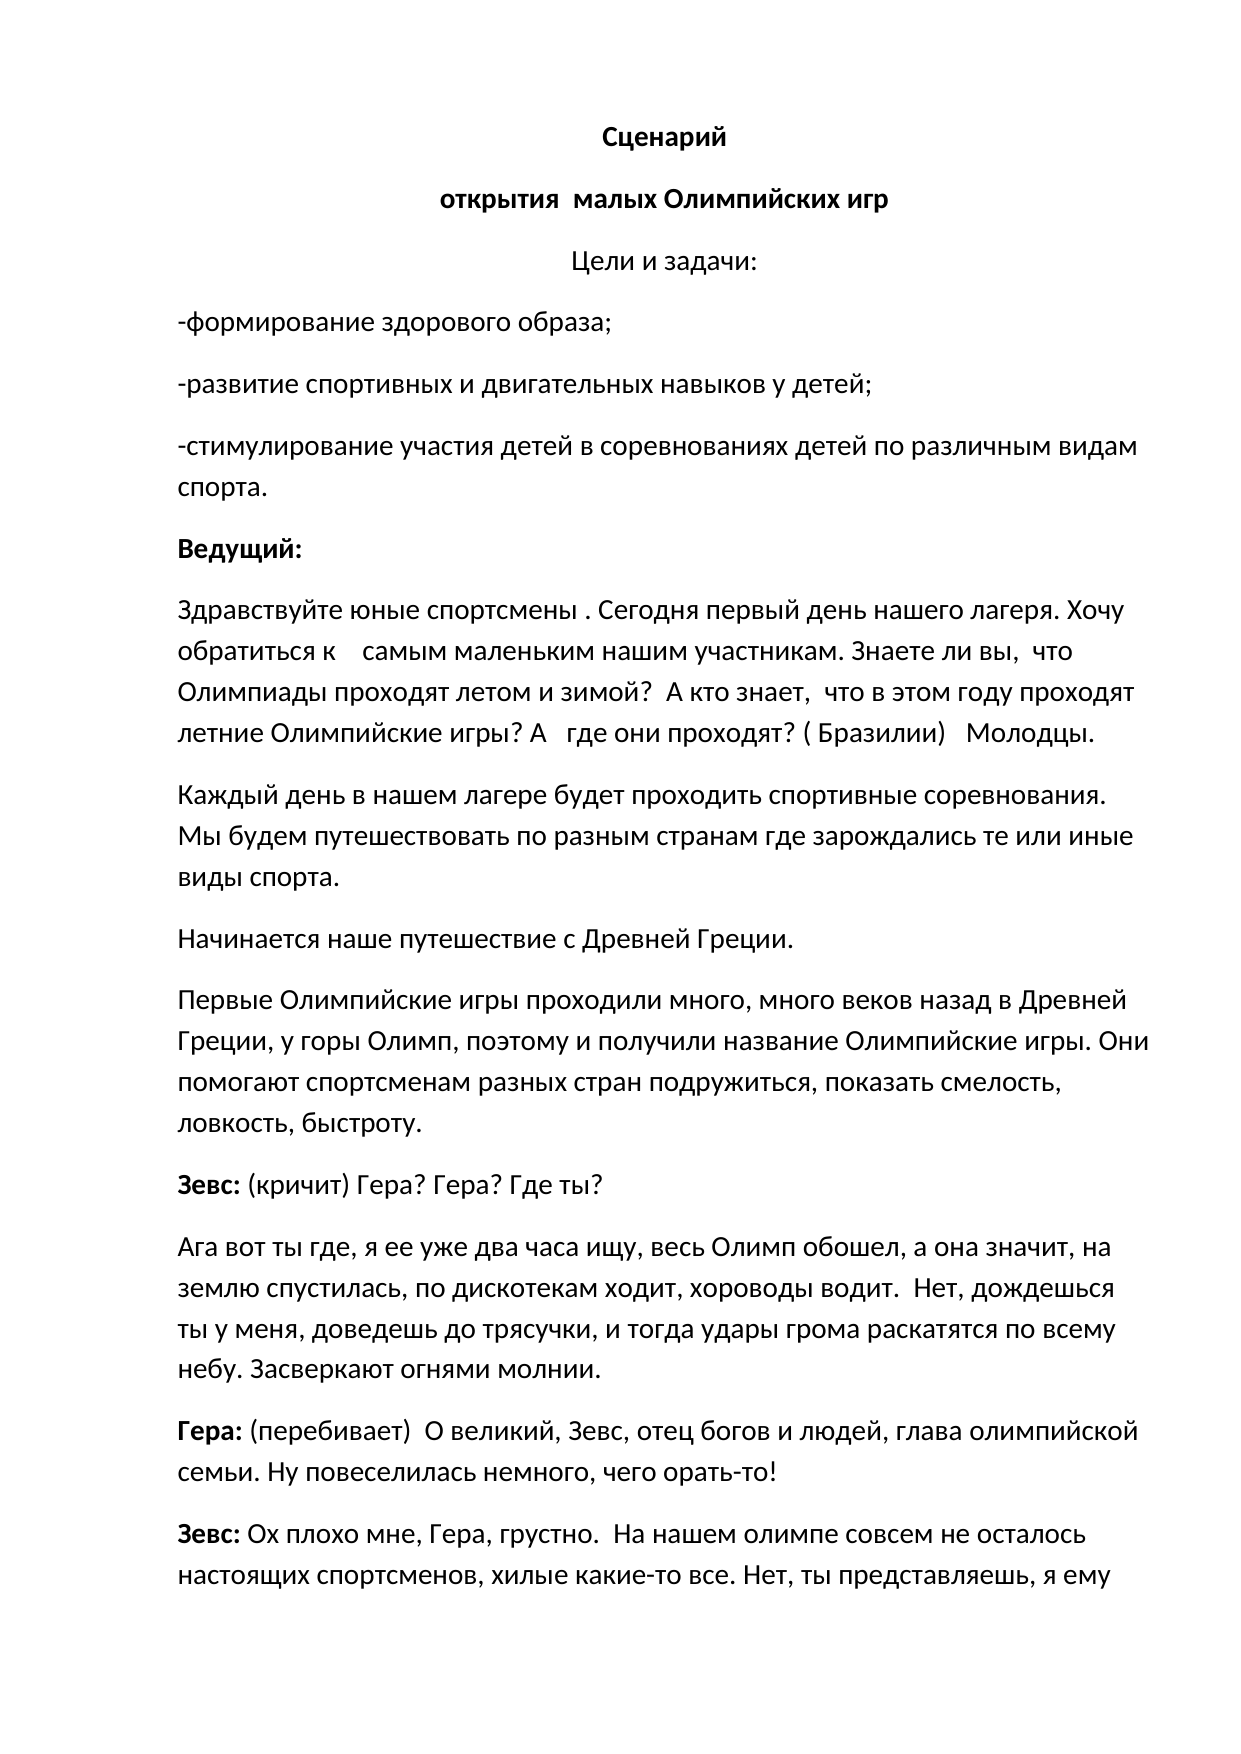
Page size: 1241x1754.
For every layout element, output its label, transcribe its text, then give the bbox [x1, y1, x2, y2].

text Каждый день в нашем лагере будет проходить спортивные соревнования. Мы будем путешествовать по разным странам где зарождались те или иные виды спорта. [177, 776, 1152, 893]
text Цели и задачи: [177, 242, 1152, 277]
text открытия малых Олимпийских игр [177, 180, 1152, 216]
text -формирование здорового образа; [177, 303, 1152, 339]
text Сценарий [177, 118, 1152, 154]
text -развитие спортивных и двигательных навыков у детей; [177, 365, 1152, 401]
text Ведущий: [177, 530, 1152, 565]
text Начинается наше путешествие с Древней Греции. [177, 920, 1152, 955]
text Первые Олимпийские игры проходили много, много веков назад в Древней Греции, у горы Олимп, поэтому и получили название Олимпийские игры. Они помогают спортсменам разных стран подружиться, показать смелость, ловкость, быстроту. [177, 981, 1152, 1140]
text -стимулирование участия детей в соревнованиях детей по различным видам спорта. [177, 427, 1152, 503]
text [177, 1515, 1152, 1592]
text Ага вот ты где, я ее уже два часа ищу, весь Олимп обошел, а она значит, на землю спустилась, по дискотекам ходит, хороводы водит. Нет, дождешься ты у меня, доведешь до трясучки, и тогда удары грома раскатятся по всему небу. Засверкают огнями молнии. [177, 1228, 1152, 1386]
text Гера: (перебивает) О великий, Зевс, отец богов и людей, глава олимпийской семьи. Ну повеселилась немного, чего орать-то! [177, 1412, 1152, 1489]
text Зевс: (кричит) Гера? Гера? Где ты? [177, 1166, 1152, 1202]
text Здравствуйте юные спортсмены . Сегодня первый день нашего лагеря. Хочу обратиться к самым маленьким нашим участникам. Знаете ли вы, что Олимпиады проходят летом и зимой? А кто знает, что в этом году проходят летние Олимпийские игры? А где они проходят? ( Бразилии) Молодцы. [177, 591, 1152, 750]
